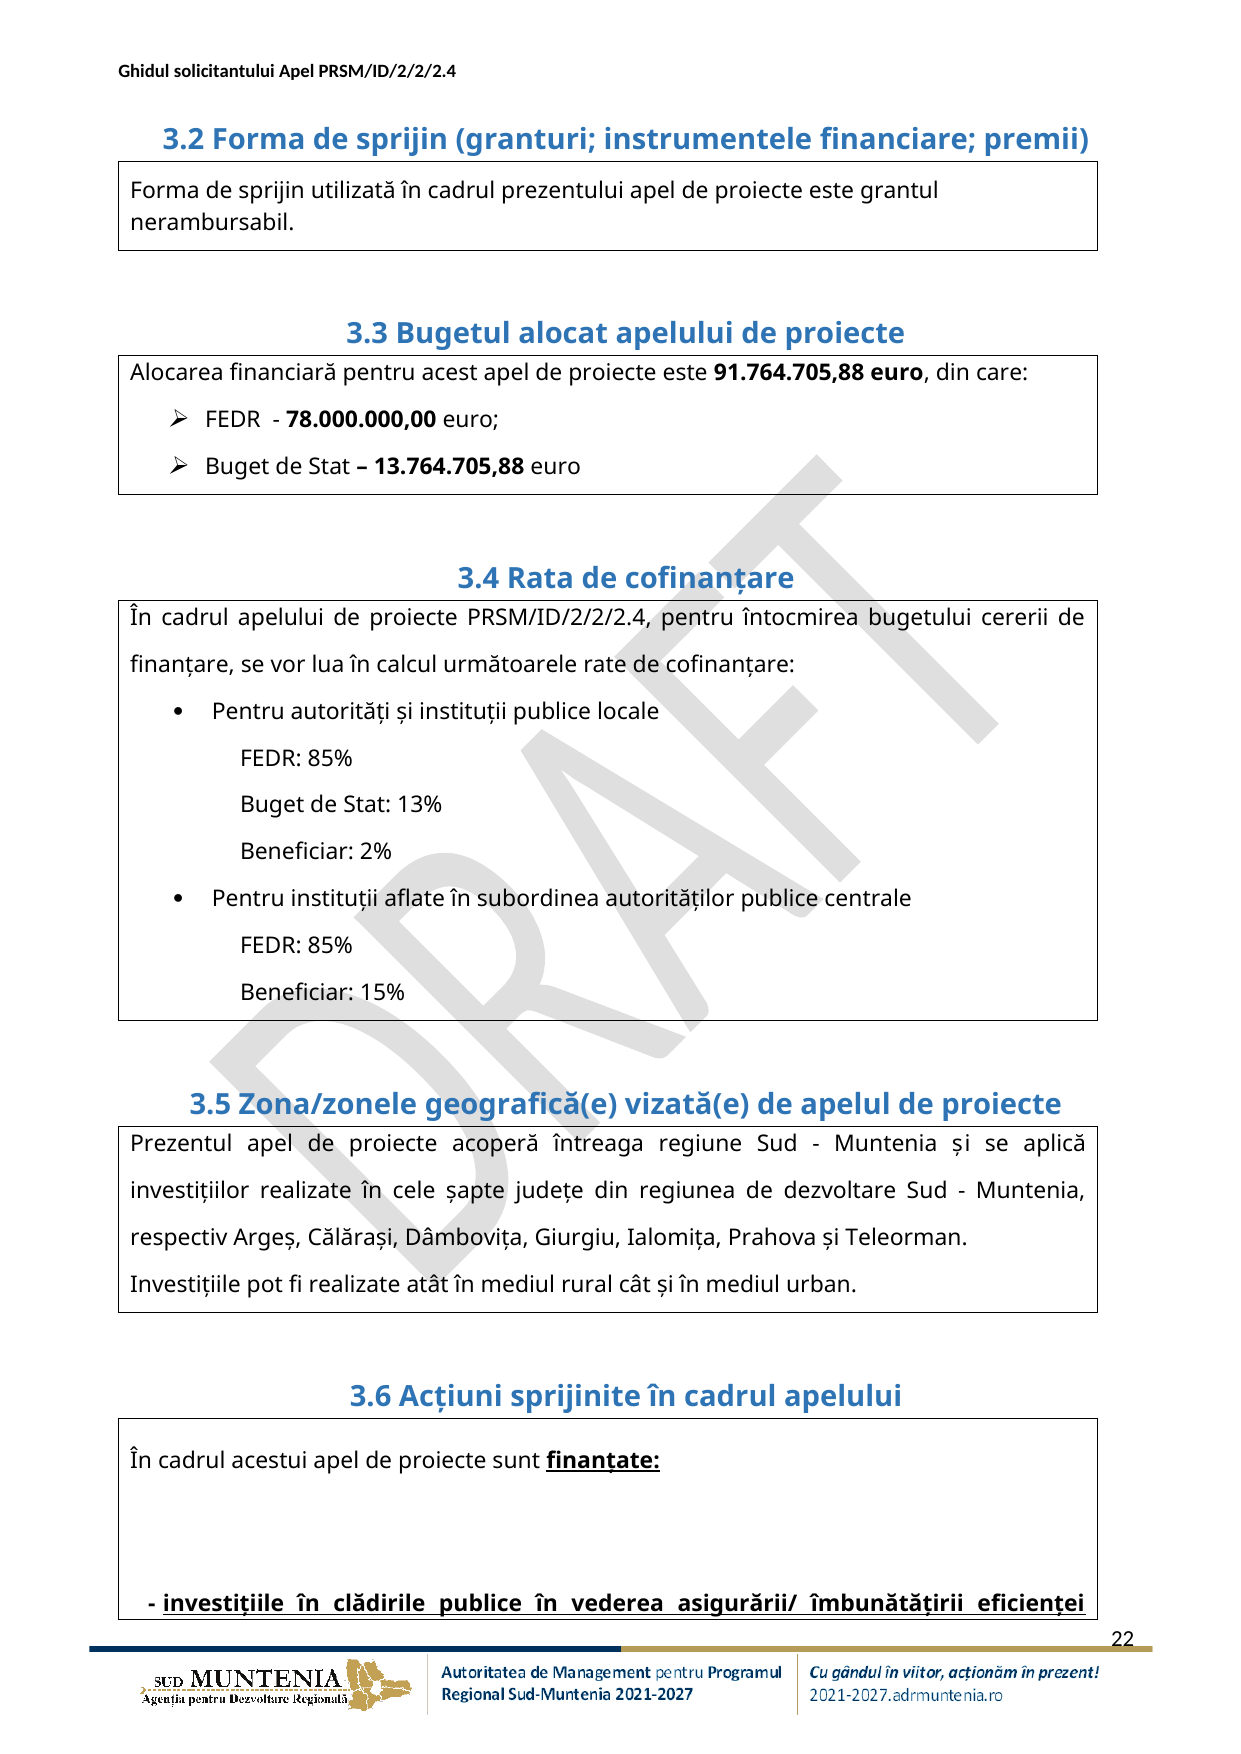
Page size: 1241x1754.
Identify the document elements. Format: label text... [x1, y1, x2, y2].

table_header Prezentul apel de proiecte acoperă întreaga regiune Sud - Muntenia și se aplică investițiilor realizate în cele șapte județe din regiunea de dezvoltare Sud - Muntenia, respectiv Argeș, Călărași, Dâmbovița, Giurgiu, Ialomița, Prahova și Teleorman. Investițiile pot fi realizate atât în mediul rural cât și în mediul urban. [119, 1127, 1097, 1312]
subtitle 3.4 Rata de cofinanțare [118, 557, 1134, 597]
table_header În cadrul apelului de proiecte PRSM/ID/2/2/2.4, pentru întocmirea bugetului cererii de finanțare, se vor lua în calcul următoarele rate de cofinanțare: Pentru autorități și instituții publice locale FEDR: 85% Buget de Stat: 13% Beneficiar: 2% Pentru instituții aflate în subordinea autorităților publice centrale FEDR: 85% Beneficiar: 15% [119, 601, 1097, 1020]
subtitle 3.2 Forma de sprijin (granturi; instrumentele financiare; premii) [118, 118, 1134, 158]
table_header Alocarea financiară pentru acest apel de proiecte este 91.764.705,88 euro, din care: FEDR - 78.000.000,00 euro; Buget de Stat – 13.764.705,88 euro [119, 356, 1097, 494]
table_header Forma de sprijin utilizată în cadrul prezentului apel de proiecte este grantul nerambursabil. [119, 162, 1097, 249]
subtitle 3.5 Zona/zonele geografică(e) vizată(e) de apelul de proiecte [118, 1083, 1134, 1123]
subtitle 3.3 Bugetul alocat apelului de proiecte [118, 312, 1134, 352]
picture [89, 1646, 1153, 1715]
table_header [119, 1419, 1097, 1619]
subtitle 3.6 Acțiuni sprijinite în cadrul apelului [118, 1375, 1134, 1414]
